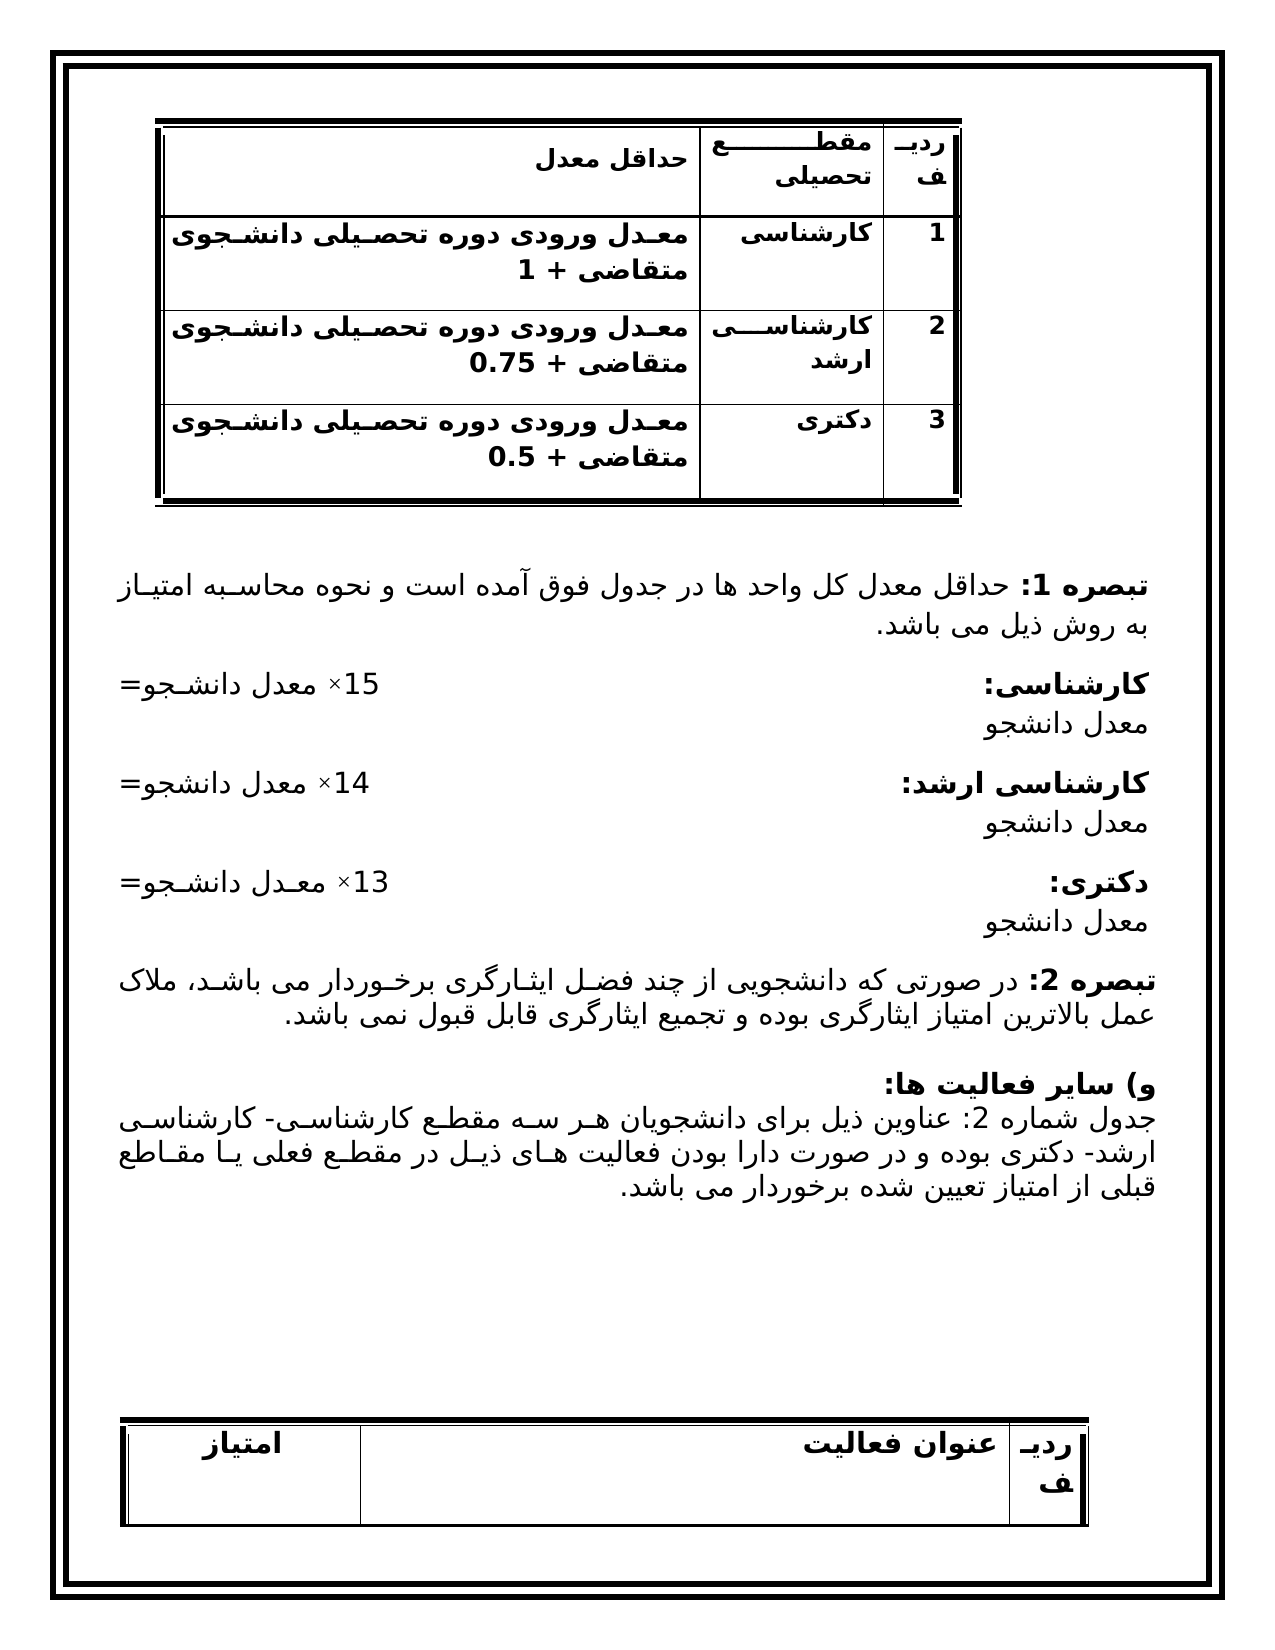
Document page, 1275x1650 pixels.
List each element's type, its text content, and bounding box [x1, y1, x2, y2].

text کارشناسی: 15 معدل دانشجو= معدل دانشجو [118, 667, 1149, 740]
table_header ردیف [884, 128, 957, 215]
table_header ردیف [1010, 1426, 1084, 1524]
table_cell 2 [884, 311, 953, 404]
text دکتری: 13 معدل دانشجو= معدل دانشجو [118, 865, 1149, 938]
table_cell معدل ورودی دوره تحصیلی دانشجوی متقاضی + 1 [165, 218, 699, 310]
table_header حداقل معدل [160, 124, 700, 215]
table_header عنوان فعالیت [361, 1426, 1009, 1524]
table_cell 1 [884, 218, 953, 310]
text و) سایر فعالیت ها: [118, 1067, 1157, 1101]
table_cell کارشناسی ارشد [701, 311, 883, 404]
text جدول شماره 2: عناوین ذیل برای دانشجویان هر سه مقطع کارشناسی- کارشناسی ارشد- دکتری بوده و در صورت دارا بودن فعالیت های ذیل در مقطع فعلی یا مقاطع قبلی از امتیاز تعیین شده برخوردار می باشد. [118, 1101, 1157, 1203]
text کارشناسی ارشد: 14 معدل دانشجو= معدل دانشجو [118, 766, 1149, 839]
table_cell معدل ورودی دوره تحصیلی دانشجوی متقاضی + 0.5 [161, 405, 699, 497]
table_cell معدل ورودی دوره تحصیلی دانشجوی متقاضی + 0.75 [165, 311, 699, 404]
table_cell 3 [884, 405, 957, 497]
table_header مقطع تحصیلی [701, 128, 883, 215]
table_cell دکتری [701, 405, 883, 497]
text تبصره 2: در صورتی که دانشجویی از چند فضل ایثارگری برخوردار می باشد، ملاک عمل بالاترین امتیاز ایثارگری بوده و تجمیع ایثارگری قابل قبول نمی باشد. [118, 964, 1157, 1032]
table_header امتیاز [125, 1423, 361, 1524]
text تبصره 1: حداقل معدل کل واحد ها در جدول فوق آمده است و نحوه محاسبه امتیاز به روش ذیل می باشد. [118, 569, 1149, 642]
table_cell کارشناسی [701, 218, 883, 310]
